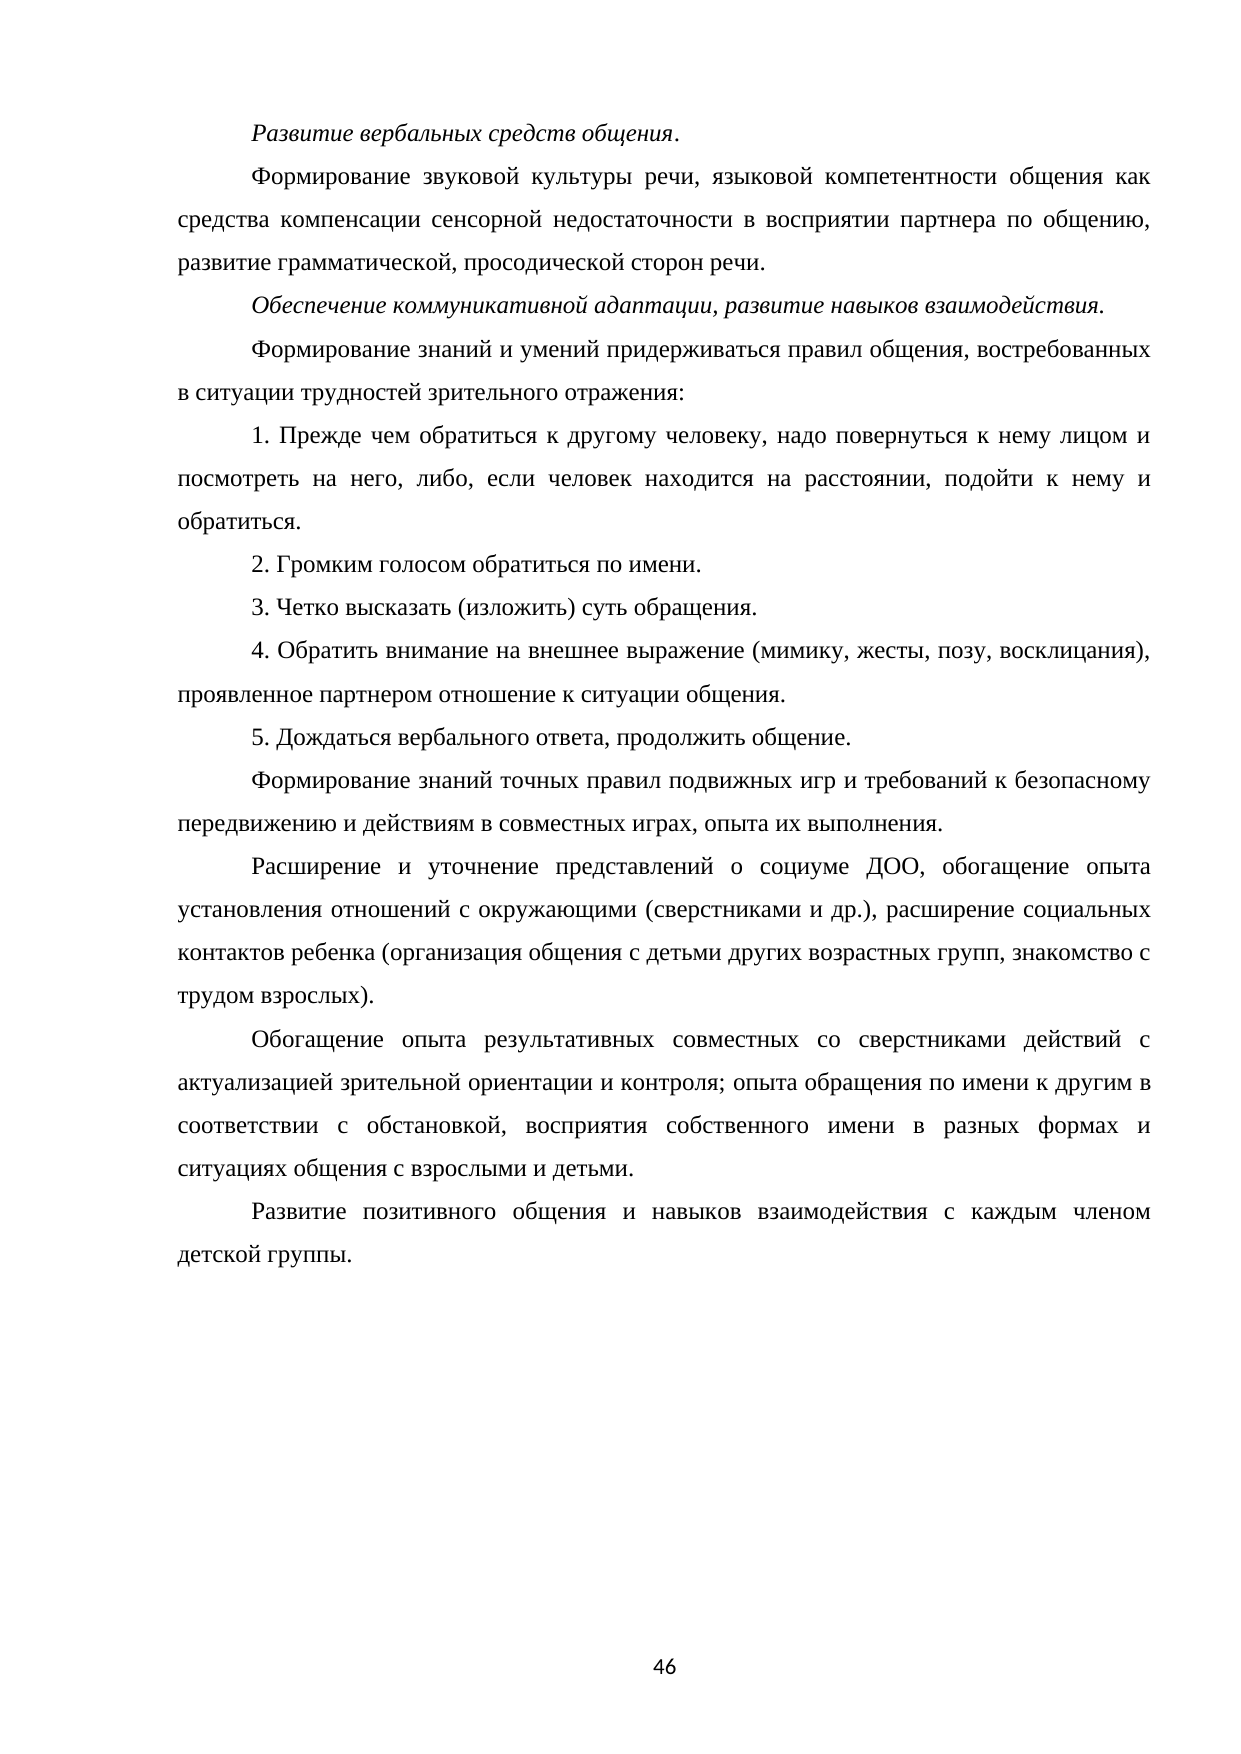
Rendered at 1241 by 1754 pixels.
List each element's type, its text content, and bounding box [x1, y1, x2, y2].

text Обогащение опыта результативных совместных со сверстниками действий с актуализацией зрительной ориентации и контроля; опыта обращения по имени к другим в соответствии с обстановкой, восприятия собственного имени в разных формах и ситуациях общения с взрослыми и детьми. [177, 1024, 1152, 1182]
text Формирование звуковой культуры речи, языковой компетентности общения как средства компенсации сенсорной недостаточности в восприятии партнера по общению, развитие грамматической, просодической сторон речи. [177, 161, 1152, 276]
text 1. Прежде чем обратиться к другому человеку, надо повернуться к нему лицом и посмотреть на него, либо, если человек находится на расстоянии, подойти к нему и обратиться. [177, 420, 1152, 535]
text Расширение и уточнение представлений о социуме ДОО, обогащение опыта установления отношений с окружающими (сверстниками и др.), расширение социальных контактов ребенка (организация общения с детьми других возрастных групп, знакомство с трудом взрослых). [177, 851, 1152, 1009]
text Развитие вербальных средств общения. [177, 118, 1152, 147]
text 3. Четко высказать (изложить) суть обращения. [177, 592, 1152, 621]
text Формирование знаний и умений придерживаться правил общения, востребованных в ситуации трудностей зрительного отражения: [177, 334, 1152, 406]
text Формирование знаний точных правил подвижных игр и требований к безопасному передвижению и действиям в совместных играх, опыта их выполнения. [177, 765, 1152, 837]
text Обеспечение коммуникативной адаптации, развитие навыков взаимодействия. [177, 291, 1152, 319]
text Развитие позитивного общения и навыков взаимодействия с каждым членом детской группы. [177, 1196, 1152, 1268]
text 2. Громким голосом обратиться по имени. [177, 549, 1152, 578]
text 5. Дождаться вербального ответа, продолжить общение. [177, 722, 1152, 751]
text 4. Обратить внимание на внешнее выражение (мимику, жесты, позу, восклицания), проявленное партнером отношение к ситуации общения. [177, 636, 1152, 707]
